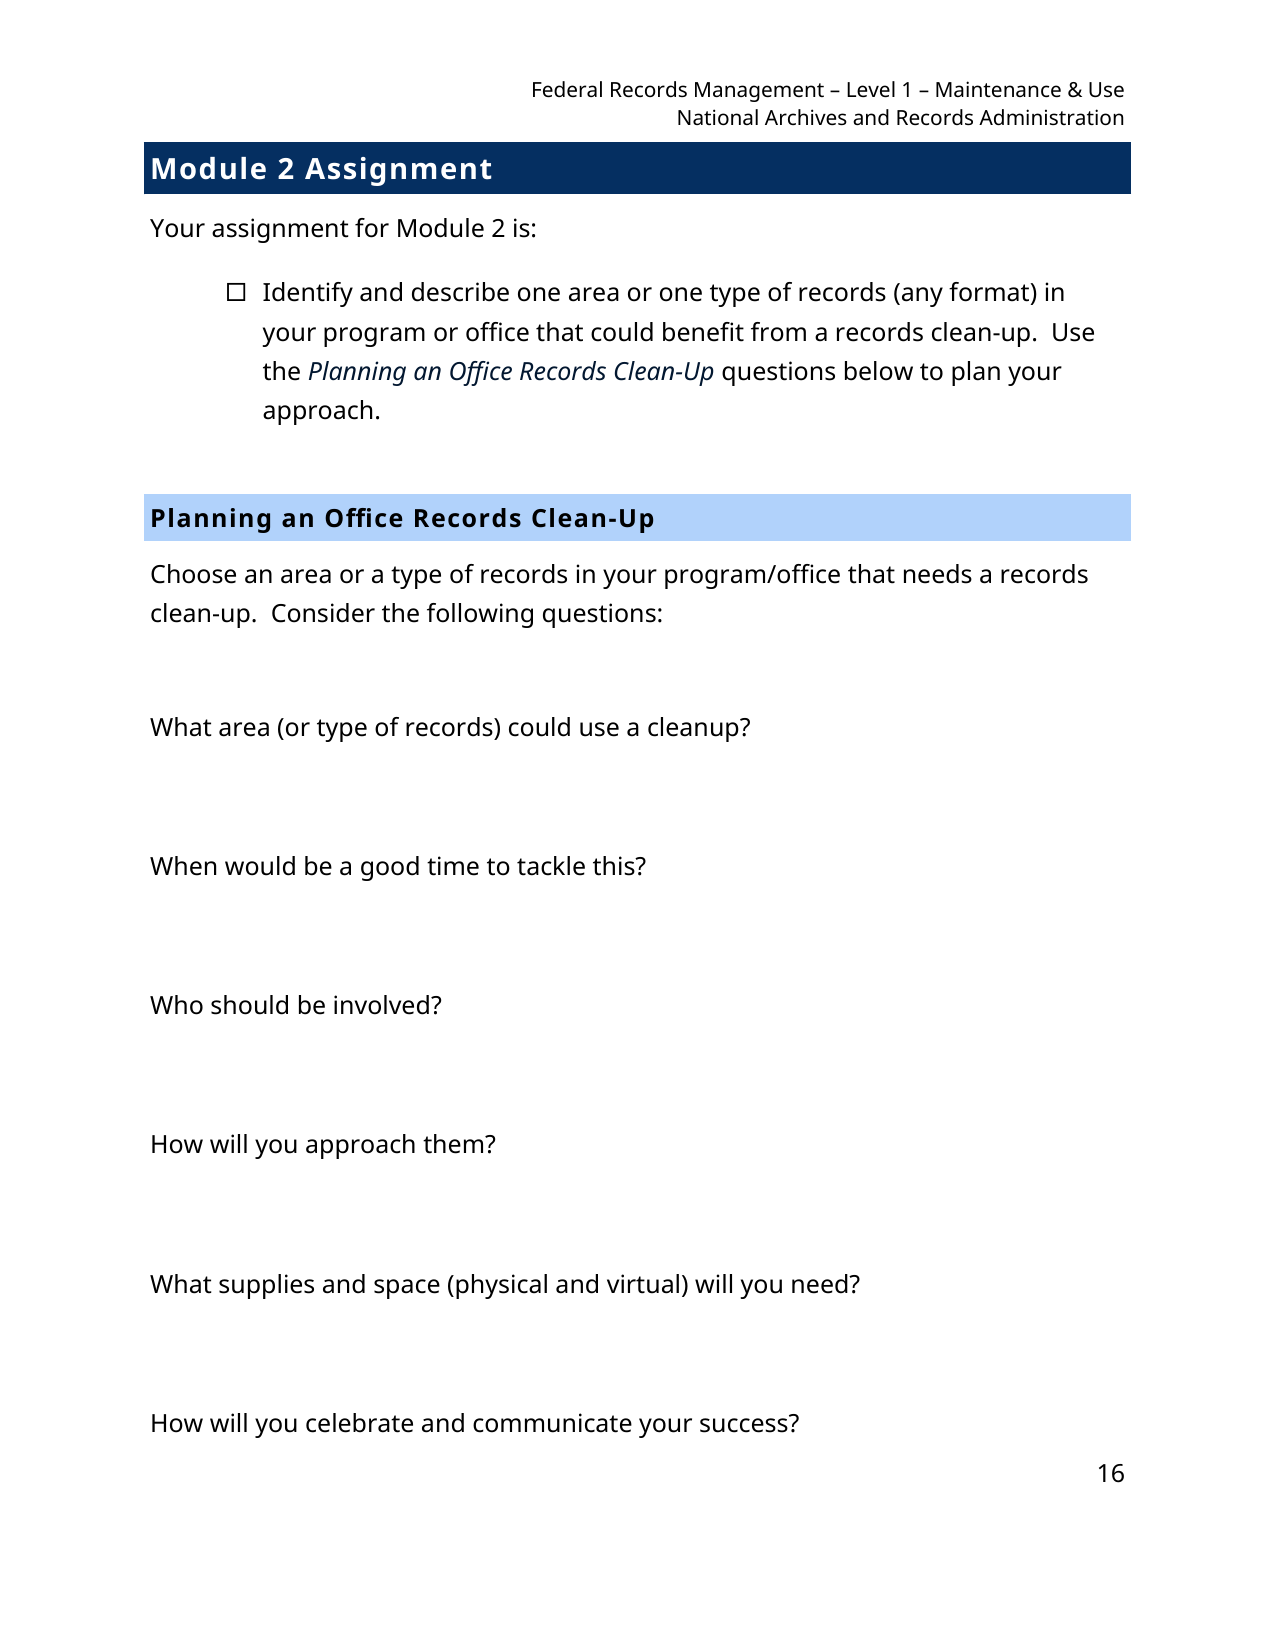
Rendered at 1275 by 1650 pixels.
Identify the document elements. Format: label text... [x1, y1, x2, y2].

text When would be a good time to tackle this? [150, 849, 1125, 883]
list Identify and describe one area or one type of records (any format) in your program or office that could benefit from a records clean-up. Use the Planning an Office Records Clean-Up questions below to plan your approach. [225, 275, 1125, 427]
text Your assignment for Module 2 is: [150, 211, 1125, 245]
text Who should be involved? [150, 988, 1125, 1022]
text What supplies and space (physical and virtual) will you need? [150, 1266, 1125, 1300]
text How will you celebrate and communicate your success? [150, 1405, 1125, 1439]
subtitle Planning an Office Records Clean-Up [150, 500, 1125, 534]
text What area (or type of records) could use a cleanup? [150, 709, 1125, 744]
text Choose an area or a type of records in your program/office that needs a records clean-up. Consider the following questions: [150, 556, 1125, 629]
text How will you approach them? [150, 1127, 1125, 1161]
subtitle Module 2 Assignment [150, 149, 1125, 188]
